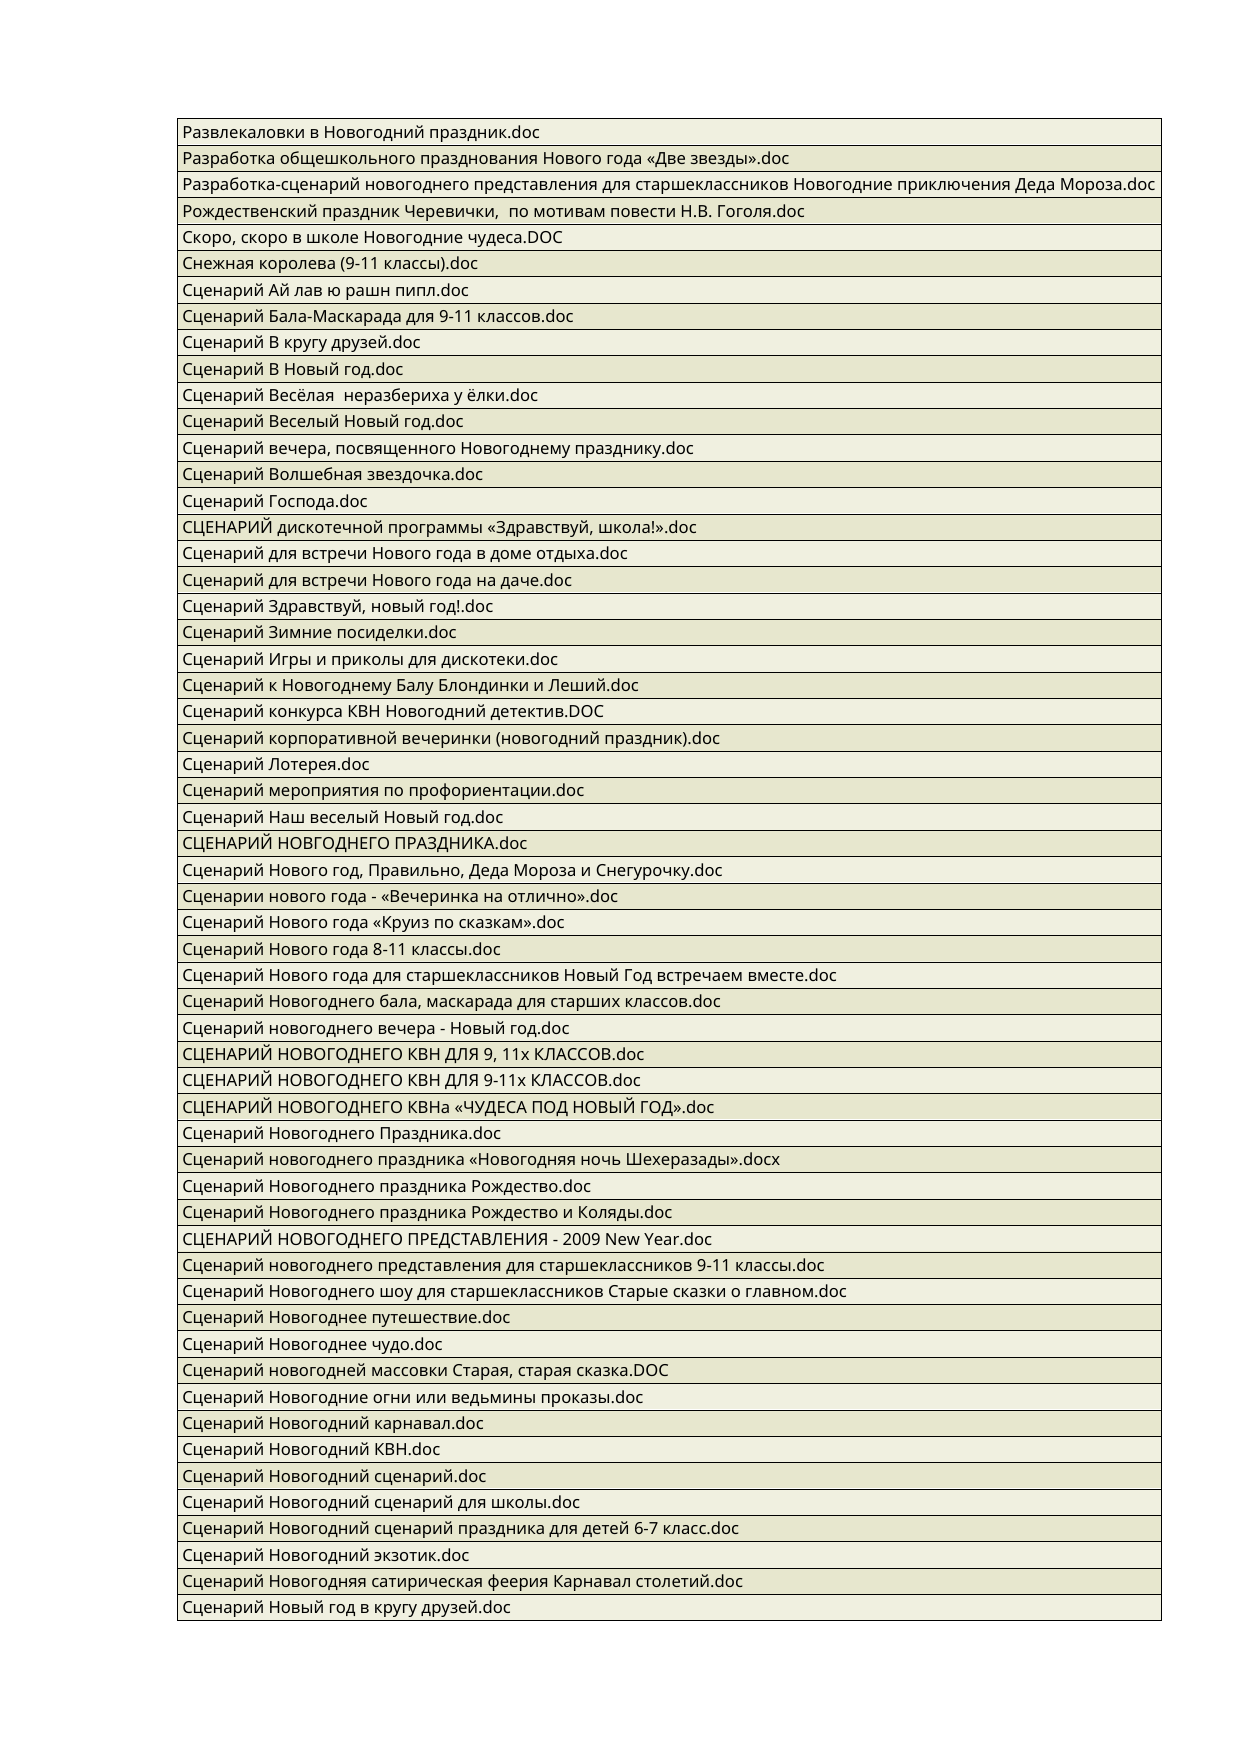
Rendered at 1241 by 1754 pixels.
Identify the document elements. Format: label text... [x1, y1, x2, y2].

table_cell Сценарий Новогодний сценарий для школы.doc [178, 1490, 1161, 1515]
table_cell СЦЕНАРИЙ НОВОГОДНЕГО КВНа «ЧУДЕСА ПОД НОВЫЙ ГОД».doc [178, 1094, 1161, 1119]
table_cell Сценарий Волшебная звездочка.doc [178, 462, 1161, 487]
table_cell Сценарий Новогодний КВН.doc [178, 1437, 1161, 1462]
table_cell Сценарий Ай лав ю рашн пипл.doc [178, 277, 1161, 303]
table_cell СЦЕНАРИЙ НОВОГОДНЕГО КВН ДЛЯ 9-11х КЛАССОВ.doc [178, 1068, 1161, 1093]
table_cell СЦЕНАРИЙ дискотечной программы «Здравствуй, школа!».doc [178, 515, 1161, 540]
table_cell Сценарий Новогодняя сатирическая феерия Карнавал столетий.doc [178, 1569, 1161, 1594]
table_cell СЦЕНАРИЙ НОВГОДНЕГО ПРАЗДНИКА.doc [178, 831, 1161, 856]
table_cell Сценарий мероприятия по профориентации.doc [178, 778, 1161, 803]
table_cell Сценарий Новогоднее чудо.doc [178, 1331, 1161, 1357]
table_cell Сценарий Бала-Маскарада для 9-11 классов.doc [178, 304, 1161, 329]
table_cell Сценарий новогоднего праздника «Новогодняя ночь Шехеразады».docx [178, 1147, 1161, 1172]
table_cell Сценарий Новый год в кругу друзей.doc [178, 1595, 1161, 1620]
table_cell Снежная королева (9-11 классы).doc [178, 251, 1161, 276]
table_cell Сценарий В кругу друзей.doc [178, 330, 1161, 355]
table_cell Сценарий Новогодний сценарий.doc [178, 1463, 1161, 1488]
table_cell Сценарий Новогоднего праздника Рождество.doc [178, 1173, 1161, 1199]
table_cell Сценарий Весёлая неразбериха у ёлки.doc [178, 383, 1161, 408]
table_cell Сценарий Здравствуй, новый год!.doc [178, 594, 1161, 619]
table_cell Сценарий Веселый Новый год.doc [178, 409, 1161, 434]
table_cell Рождественский праздник Черевички, по мотивам повести Н.В. Гоголя.doc [178, 198, 1161, 223]
table_cell Сценарий В Новый год.doc [178, 356, 1161, 382]
table_cell Сценарий Новогодний экзотик.doc [178, 1542, 1161, 1568]
table_cell Сценарий Новогодний карнавал.doc [178, 1411, 1161, 1436]
table_cell Сценарий Наш веселый Новый год.doc [178, 804, 1161, 830]
table_cell Сценарии нового года - «Вечеринка на отлично».doc [178, 884, 1161, 909]
table_cell Сценарий Новогоднего праздника Рождество и Коляды.doc [178, 1200, 1161, 1225]
table_cell Развлекаловки в Новогодний праздник.doc [178, 119, 1161, 144]
table_cell Сценарий Зимние посиделки.doc [178, 620, 1161, 645]
table_cell Сценарий для встречи Нового года в доме отдыха.doc [178, 541, 1161, 566]
table_cell Сценарий Господа.doc [178, 488, 1161, 513]
table_cell Разработка-сценарий новогоднего представления для старшеклассников Новогодние приключения Деда Мороза.doc [178, 172, 1161, 197]
table_cell Сценарий новогоднего вечера - Новый год.doc [178, 1015, 1161, 1041]
table_cell Сценарий Нового года «Круиз по сказкам».doc [178, 910, 1161, 935]
table_cell Сценарий Новогодний сценарий праздника для детей 6-7 класс.doc [178, 1516, 1161, 1541]
table_cell Разработка общешкольного празднования Нового года «Две звезды».doc [178, 146, 1161, 171]
table_cell Сценарий Лотерея.doc [178, 752, 1161, 777]
table_cell СЦЕНАРИЙ НОВОГОДНЕГО КВН ДЛЯ 9, 11х КЛАССОВ.doc [178, 1042, 1161, 1067]
table_cell СЦЕНАРИЙ НОВОГОДНЕГО ПРЕДСТАВЛЕНИЯ - 2009 New Year.doc [178, 1226, 1161, 1251]
table_cell Сценарий Новогоднее путешествие.doc [178, 1305, 1161, 1330]
table_cell Сценарий новогодней массовки Старая, старая сказка.DOC [178, 1358, 1161, 1383]
table_cell Сценарий к Новогоднему Балу Блондинки и Леший.doc [178, 673, 1161, 698]
table_cell Сценарий Нового года 8-11 классы.doc [178, 936, 1161, 961]
table_cell Скоро, скоро в школе Новогодние чудеса.DOC [178, 225, 1161, 250]
table_cell Сценарий Нового год, Правильно, Деда Мороза и Снегурочку.doc [178, 857, 1161, 882]
table_cell Сценарий Новогоднего шоу для старшеклассников Старые сказки о главном.doc [178, 1279, 1161, 1304]
table_cell Сценарий Нового года для старшеклассников Новый Год встречаем вместе.doc [178, 963, 1161, 988]
table_cell Сценарий новогоднего представления для старшеклассников 9-11 классы.doc [178, 1253, 1161, 1278]
table_cell Сценарий Новогоднего бала, маскарада для старших классов.doc [178, 989, 1161, 1014]
table_cell Сценарий Новогодние огни или ведьмины проказы.doc [178, 1384, 1161, 1409]
table_cell Сценарий Новогоднего Праздника.doc [178, 1121, 1161, 1146]
table_cell Сценарий для встречи Нового года на даче.doc [178, 567, 1161, 592]
table_cell Сценарий Игры и приколы для дискотеки.doc [178, 646, 1161, 672]
table_cell Сценарий конкурса КВН Новогодний детектив.DOC [178, 699, 1161, 724]
table_cell Сценарий корпоративной вечеринки (новогодний праздник).doc [178, 725, 1161, 751]
table_cell Сценарий вечера, посвященного Новогоднему празднику.doc [178, 435, 1161, 461]
